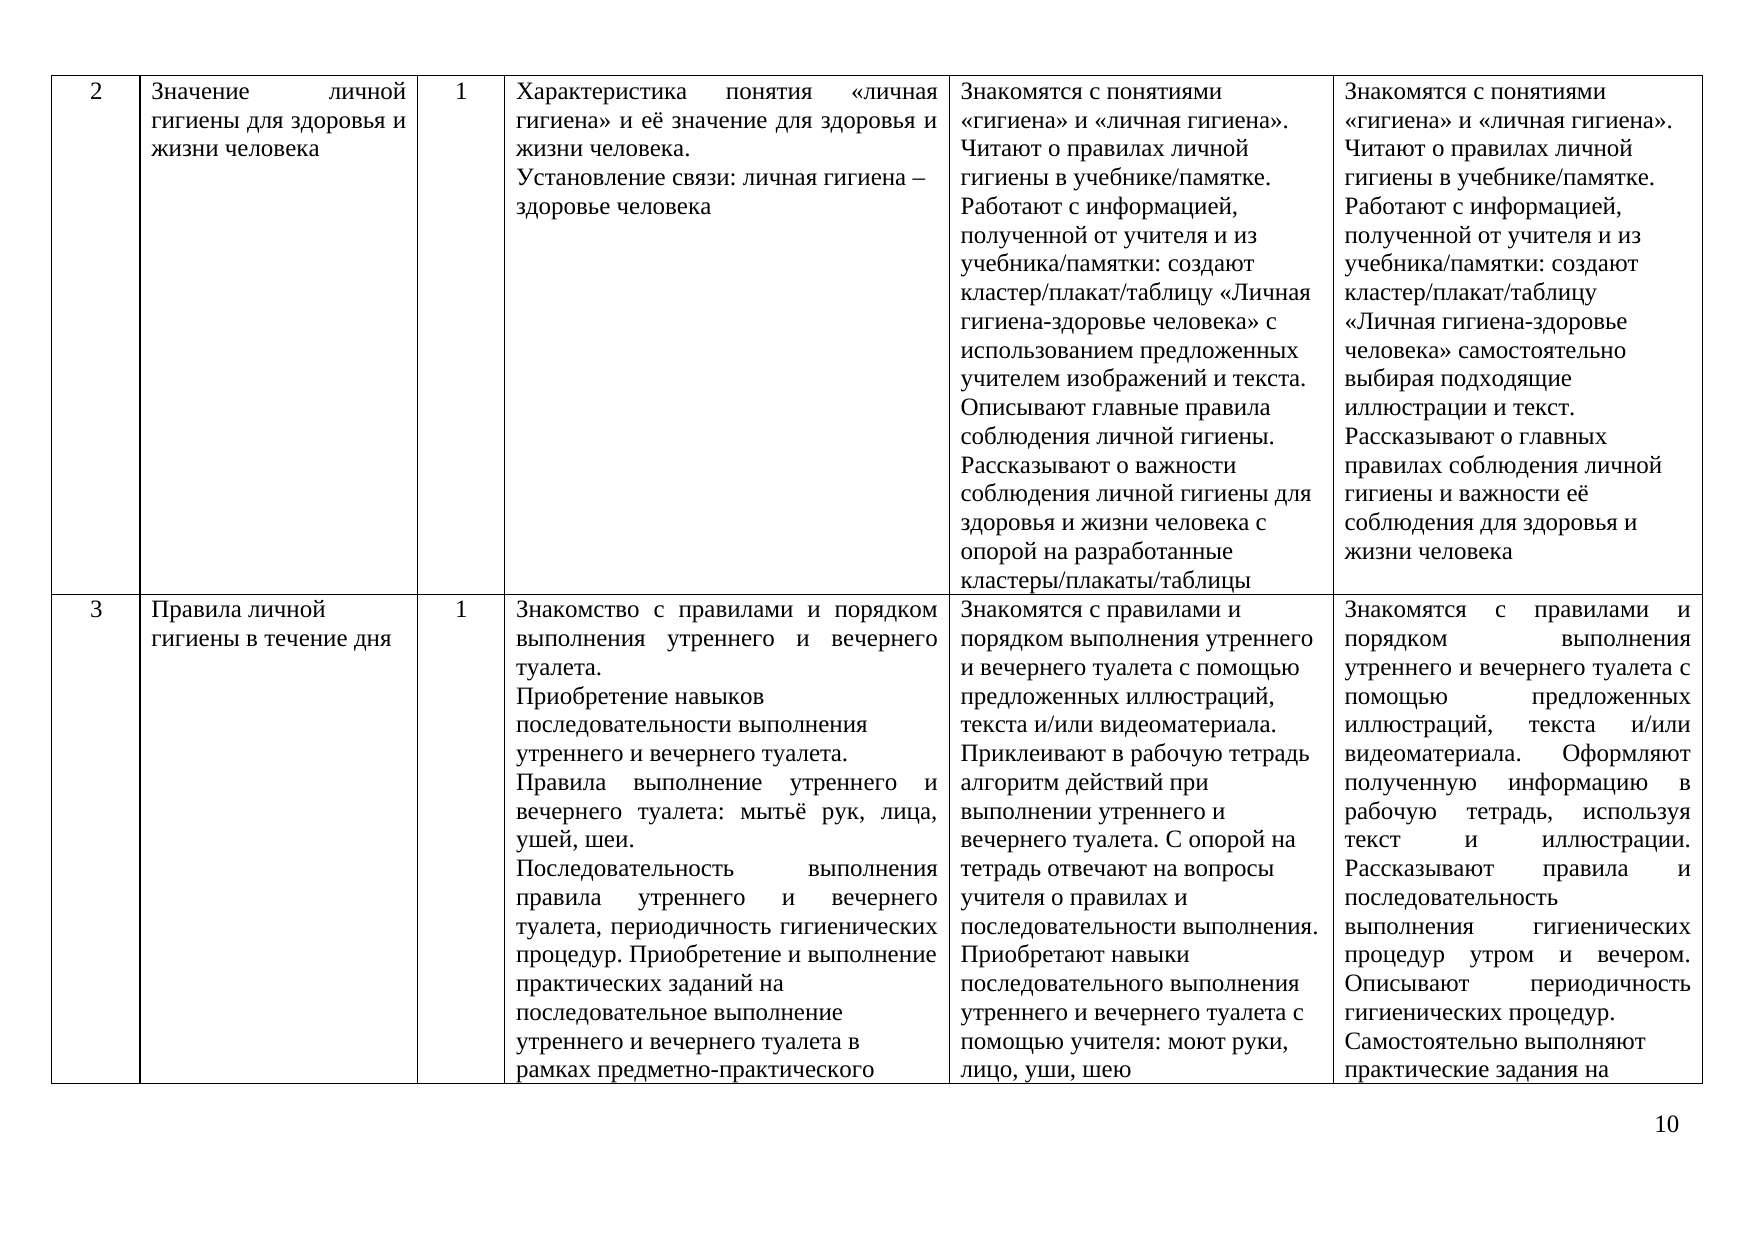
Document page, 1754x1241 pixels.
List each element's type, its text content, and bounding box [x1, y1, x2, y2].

table_cell 1 [418, 76, 504, 593]
table_cell Характеристика понятия «личная гигиена» и её значение для здоровья и жизни человека. Установление связи: личная гигиена – здоровье человека [505, 76, 949, 593]
table_cell Значение личной гигиены для здоровья и жизни человека [141, 76, 417, 593]
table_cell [141, 595, 417, 1083]
table_cell 1 [418, 595, 504, 1083]
table_cell 3 [52, 595, 139, 1083]
table_cell Знакомятся с понятиями «гигиена» и «личная гигиена». Читают о правилах личной гигиены в учебнике/памятке. Работают с информацией, полученной от учителя и из учебника/памятки: создают кластер/плакат/таблицу «Личная гигиена-здоровье человека» с использованием предложенных учителем изображений и текста. Описывают главные правила соблюдения личной гигиены. Рассказывают о важности соблюдения личной гигиены для здоровья и жизни человека с опорой на разработанные кластеры/плакаты/таблицы [950, 76, 1333, 593]
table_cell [505, 595, 949, 1083]
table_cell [1334, 595, 1702, 1083]
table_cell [950, 595, 1333, 1083]
table_cell Знакомятся с понятиями «гигиена» и «личная гигиена». Читают о правилах личной гигиены в учебнике/памятке. Работают с информацией, полученной от учителя и из учебника/памятки: создают кластер/плакат/таблицу «Личная гигиена-здоровье человека» самостоятельно выбирая подходящие иллюстрации и текст. Рассказывают о главных правилах соблюдения личной гигиены и важности её соблюдения для здоровья и жизни человека [1334, 76, 1702, 593]
table_cell 2 [52, 76, 139, 593]
